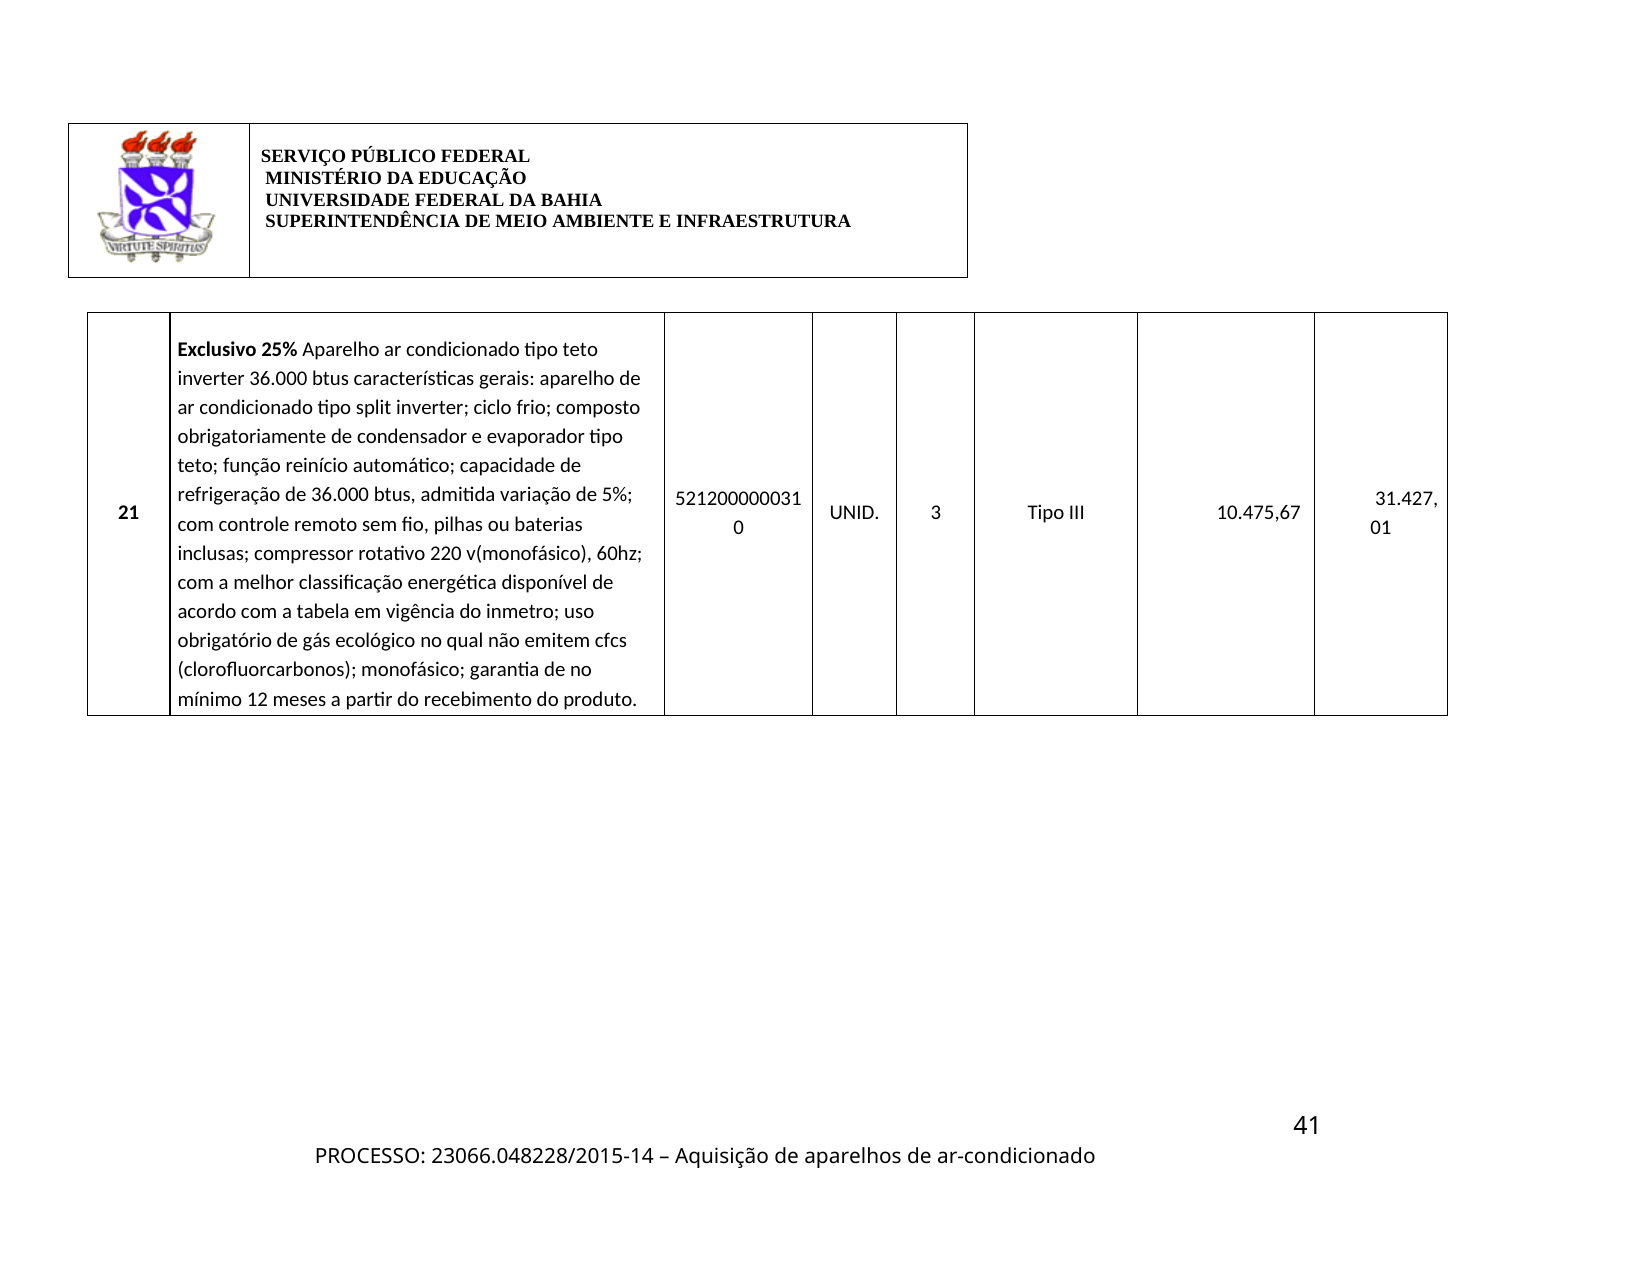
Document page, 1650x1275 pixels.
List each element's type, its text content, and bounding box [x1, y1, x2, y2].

table_cell Exclusivo 25% Aparelho ar condicionado tipo teto inverter 36.000 btus características gerais: aparelho de ar condicionado tipo split inverter; ciclo frio; composto obrigatoriamente de condensador e evaporador tipo teto; função reinício automático; capacidade de refrigeração de 36.000 btus, admitida variação de 5%; com controle remoto sem fio, pilhas ou baterias inclusas; compressor rotativo 220 v(monofásico), 60hz; com a melhor classificação energética disponível de acordo com a tabela em vigência do inmetro; uso obrigatório de gás ecológico no qual não emitem cfcs (clorofluorcarbonos); monofásico; garantia de no mínimo 12 meses a partir do recebimento do produto. [171, 313, 664, 715]
table_cell UNID. [813, 313, 896, 715]
table_cell 21 [88, 313, 169, 715]
table_cell 3 [897, 313, 974, 715]
picture [96, 128, 217, 266]
table_cell 31.427,01 [1315, 313, 1447, 715]
table_cell 5212000000310 [665, 313, 812, 715]
table_cell 10.475,67 [1138, 313, 1314, 715]
table_cell Tipo III [975, 313, 1137, 715]
